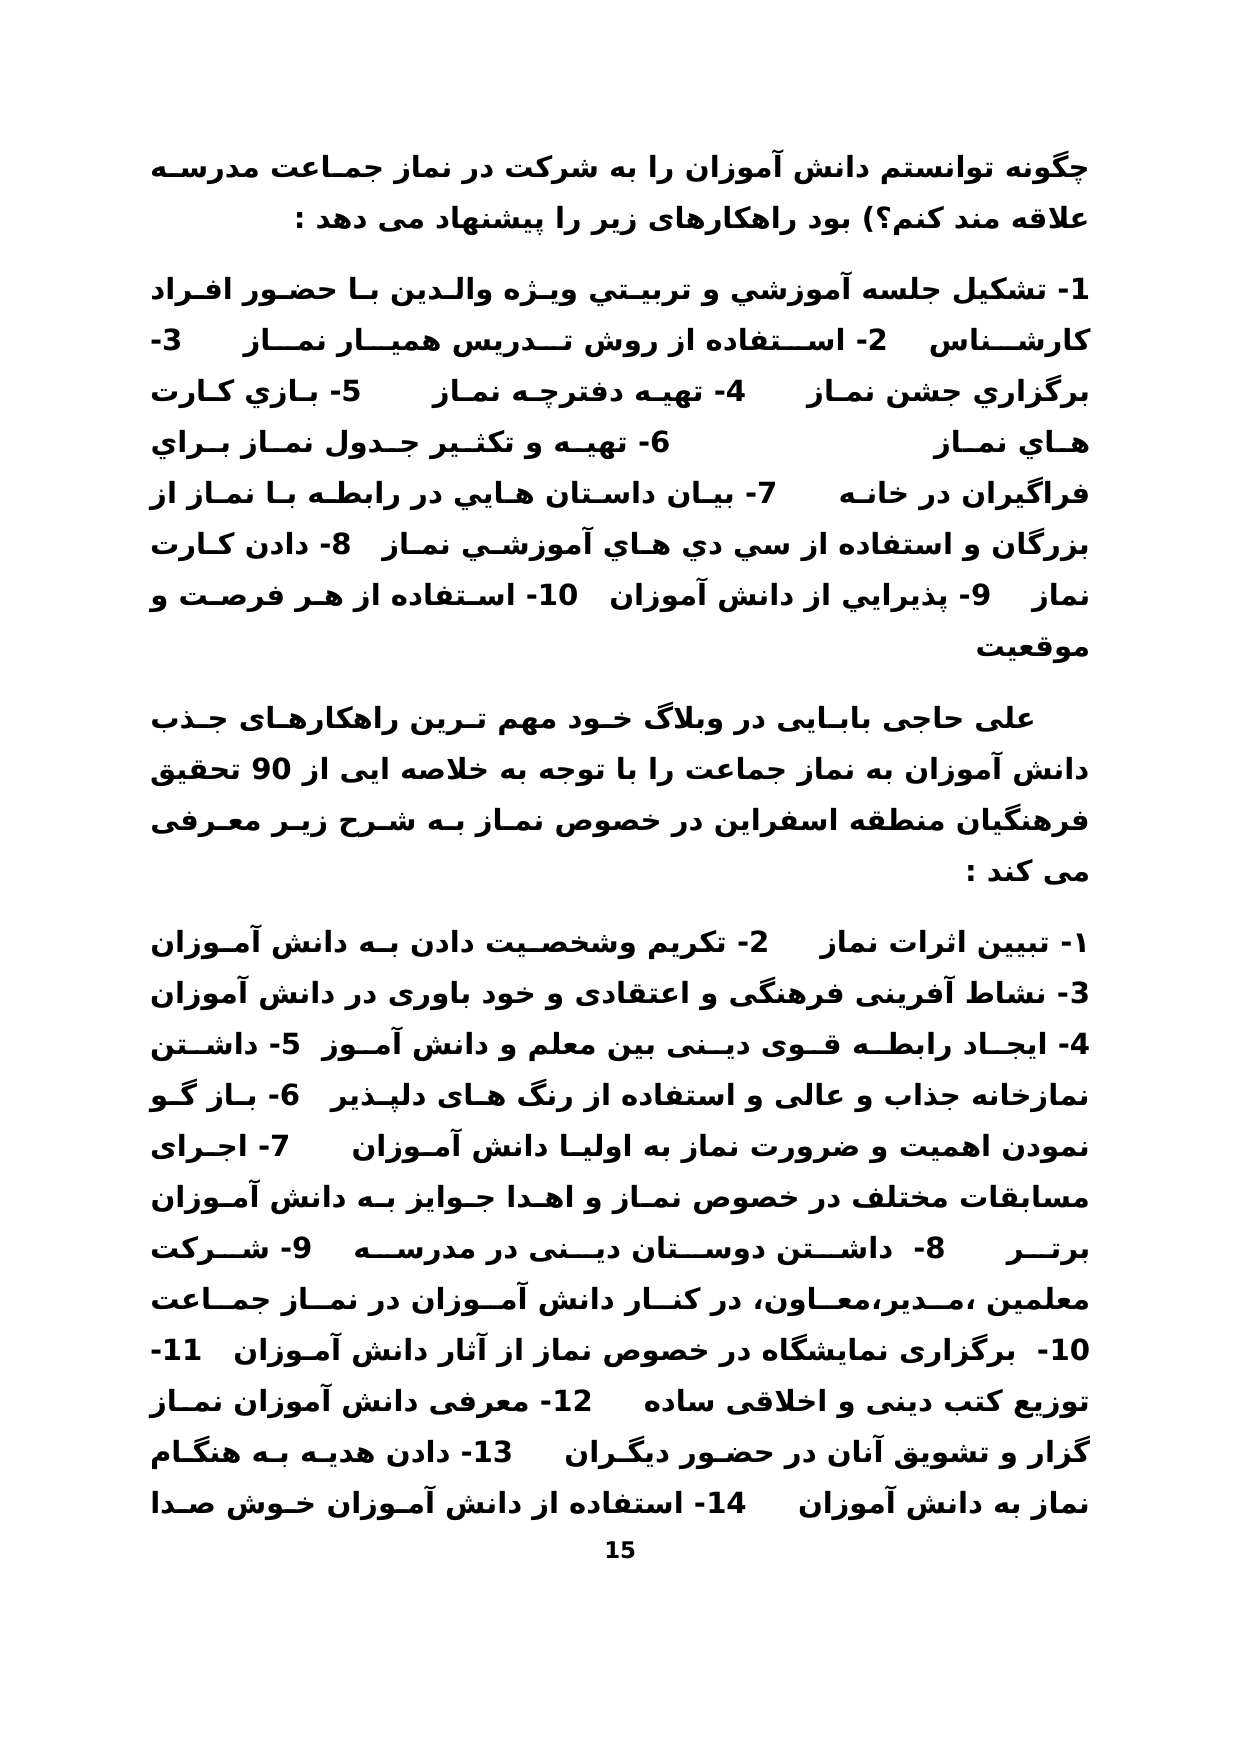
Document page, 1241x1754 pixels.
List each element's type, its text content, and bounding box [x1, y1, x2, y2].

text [150, 150, 1090, 235]
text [150, 926, 1090, 1520]
text علی حاجی بابایی در وبلاگ خود مهم ترین راهکارهای جذب دانش آموزان به نماز جماعت را با توجه به خلاصه ایی از 90 تحقیق فرهنگیان منطقه اسفراین در خصوص نماز به شرح زیر معرفی می کند : [150, 701, 1090, 888]
text 1- تشكيل جلسه آموزشي و تربيتي ويژه والدين با حضور افراد كارشناس 2- استفاده از روش تدريس هميار نماز 3- برگزاري جشن نماز 4- تهيه دفترچه نماز 5- بازي كارت هاي نماز 6- تهيه و تكثير جدول نماز براي فراگيران در خانه 7- بيان داستان هايي در رابطه با نماز از بزرگان و استفاده از سي دي هاي آموزشي نماز 8- دادن كارت نماز 9- پذيرايي از دانش آموزان 10- استفاده از هر فرصت و موقعيت [150, 273, 1090, 663]
